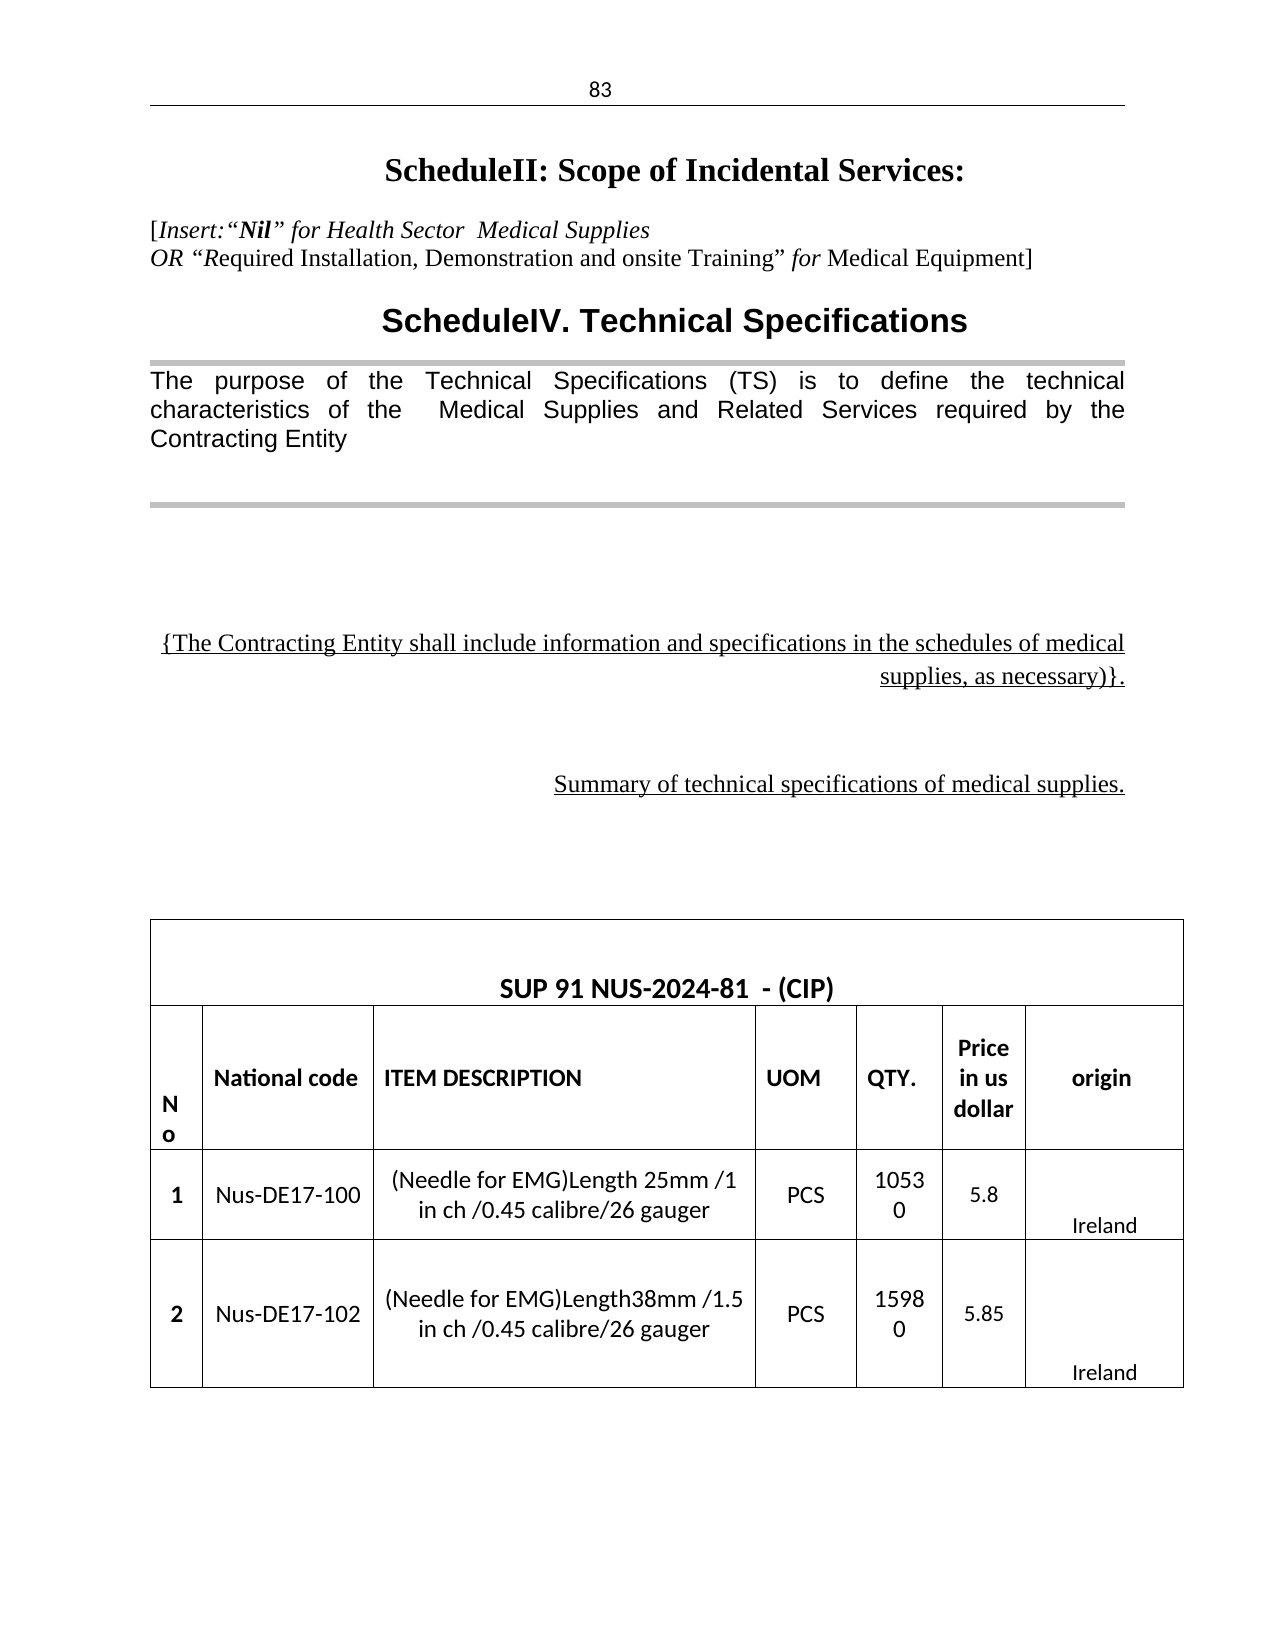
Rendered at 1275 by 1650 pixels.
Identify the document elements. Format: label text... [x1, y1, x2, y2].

table_cell 1 [151, 1150, 202, 1239]
table_cell Price in us dollar [943, 1006, 1025, 1149]
text {The Contracting Entity shall include information and specifications in the schedules of medical supplies, as necessary)}. [150, 628, 1125, 690]
subtitle ScheduleIV. Technical Specifications [225, 301, 1125, 339]
table_cell 15980 [857, 1240, 942, 1387]
subtitle ScheduleII: Scope of Incidental Services: [225, 150, 1125, 188]
table_cell PCS [756, 1150, 856, 1239]
text [Insert:“Nil” for Health Sector Medical Supplies [150, 215, 1125, 243]
text OR “Required Installation, Demonstration and onsite Training” for Medical Equipment] [150, 243, 1125, 272]
table_cell 5.8 [943, 1150, 1025, 1239]
table_cell (Needle for EMG)Length 25mm /1 in ch /0.45 calibre/26 gauger [374, 1150, 755, 1239]
table_cell origin [1026, 1006, 1183, 1149]
table_cell 5.85 [943, 1240, 1025, 1387]
table_header SUP 91 NUS-2024-81 - (CIP) [151, 920, 1183, 1005]
table_cell National code [203, 1006, 373, 1149]
table_cell UOM [756, 1006, 856, 1149]
table_cell .QTY [857, 1006, 942, 1149]
text The purpose of the Technical Specifications (TS) is to define the technical characteristics of the Medical Supplies and Related Services required by the Contracting Entity [150, 366, 1126, 452]
table_cell Nus-DE17-100 [203, 1150, 373, 1239]
table_cell ITEM DESCRIPTION [374, 1006, 755, 1149]
table_cell 10530 [857, 1150, 942, 1239]
table_cell PCS [756, 1240, 856, 1387]
table_cell 2 [151, 1240, 202, 1387]
table_cell Ireland [1026, 1150, 1183, 1239]
table_cell Nus-DE17-102 [203, 1240, 373, 1387]
table_cell No [151, 1006, 202, 1149]
table_cell (Needle for EMG)Length38mm /1.5 in ch /0.45 calibre/26 gauger [374, 1240, 755, 1387]
table_cell Ireland [1026, 1240, 1183, 1387]
text Summary of technical specifications of medical supplies. [150, 769, 1125, 797]
